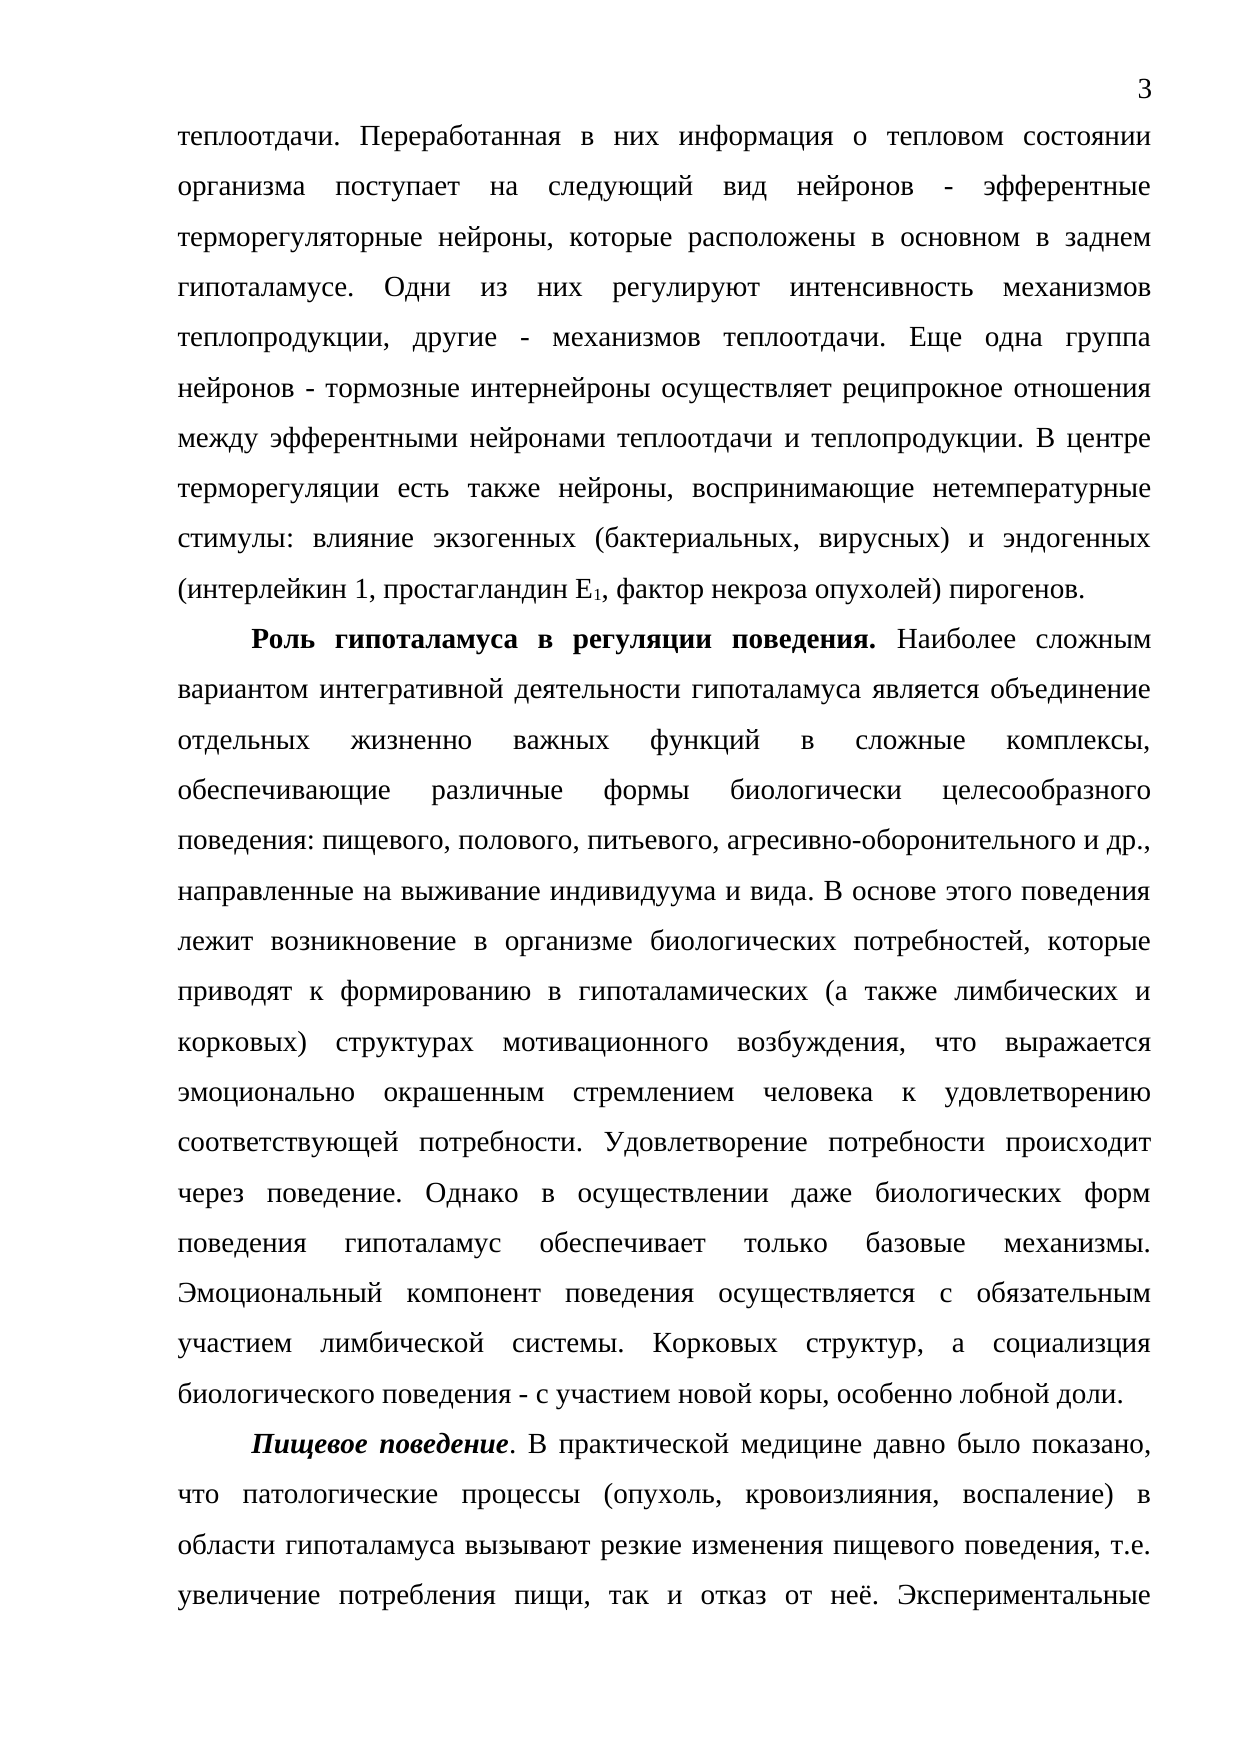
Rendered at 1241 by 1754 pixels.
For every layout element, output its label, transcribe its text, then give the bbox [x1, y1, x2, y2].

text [177, 1426, 1152, 1611]
text Роль гипоталамуса в регуляции поведения. Наиболее сложным вариантом интегративной деятельности гипоталамуса является объединение отдельных жизненно важных функций в сложные комплексы, обеспечивающие различные формы биологически целесообразного поведения: пищевого, полового, питьевого, агресивно-оборонительного и др., направленные на выживание индивидуума и вида. В основе этого поведения лежит возникновение в организме биологических потребностей, которые приводят к формированию в гипоталамических (а также лимбических и корковых) структурах мотивационного возбуждения, что выражается эмоционально окрашенным стремлением человека к удовлетворению соответствующей потребности. Удовлетворение потребности происходит через поведение. Однако в осуществлении даже биологических форм поведения гипоталамус обеспечивает только базовые механизмы. Эмоциональный компонент поведения осуществляется с обязательным участием лимбической системы. Корковых структур, а социализция биологического поведения - с участием новой коры, особенно лобной доли. [177, 621, 1152, 1409]
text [177, 118, 1152, 604]
